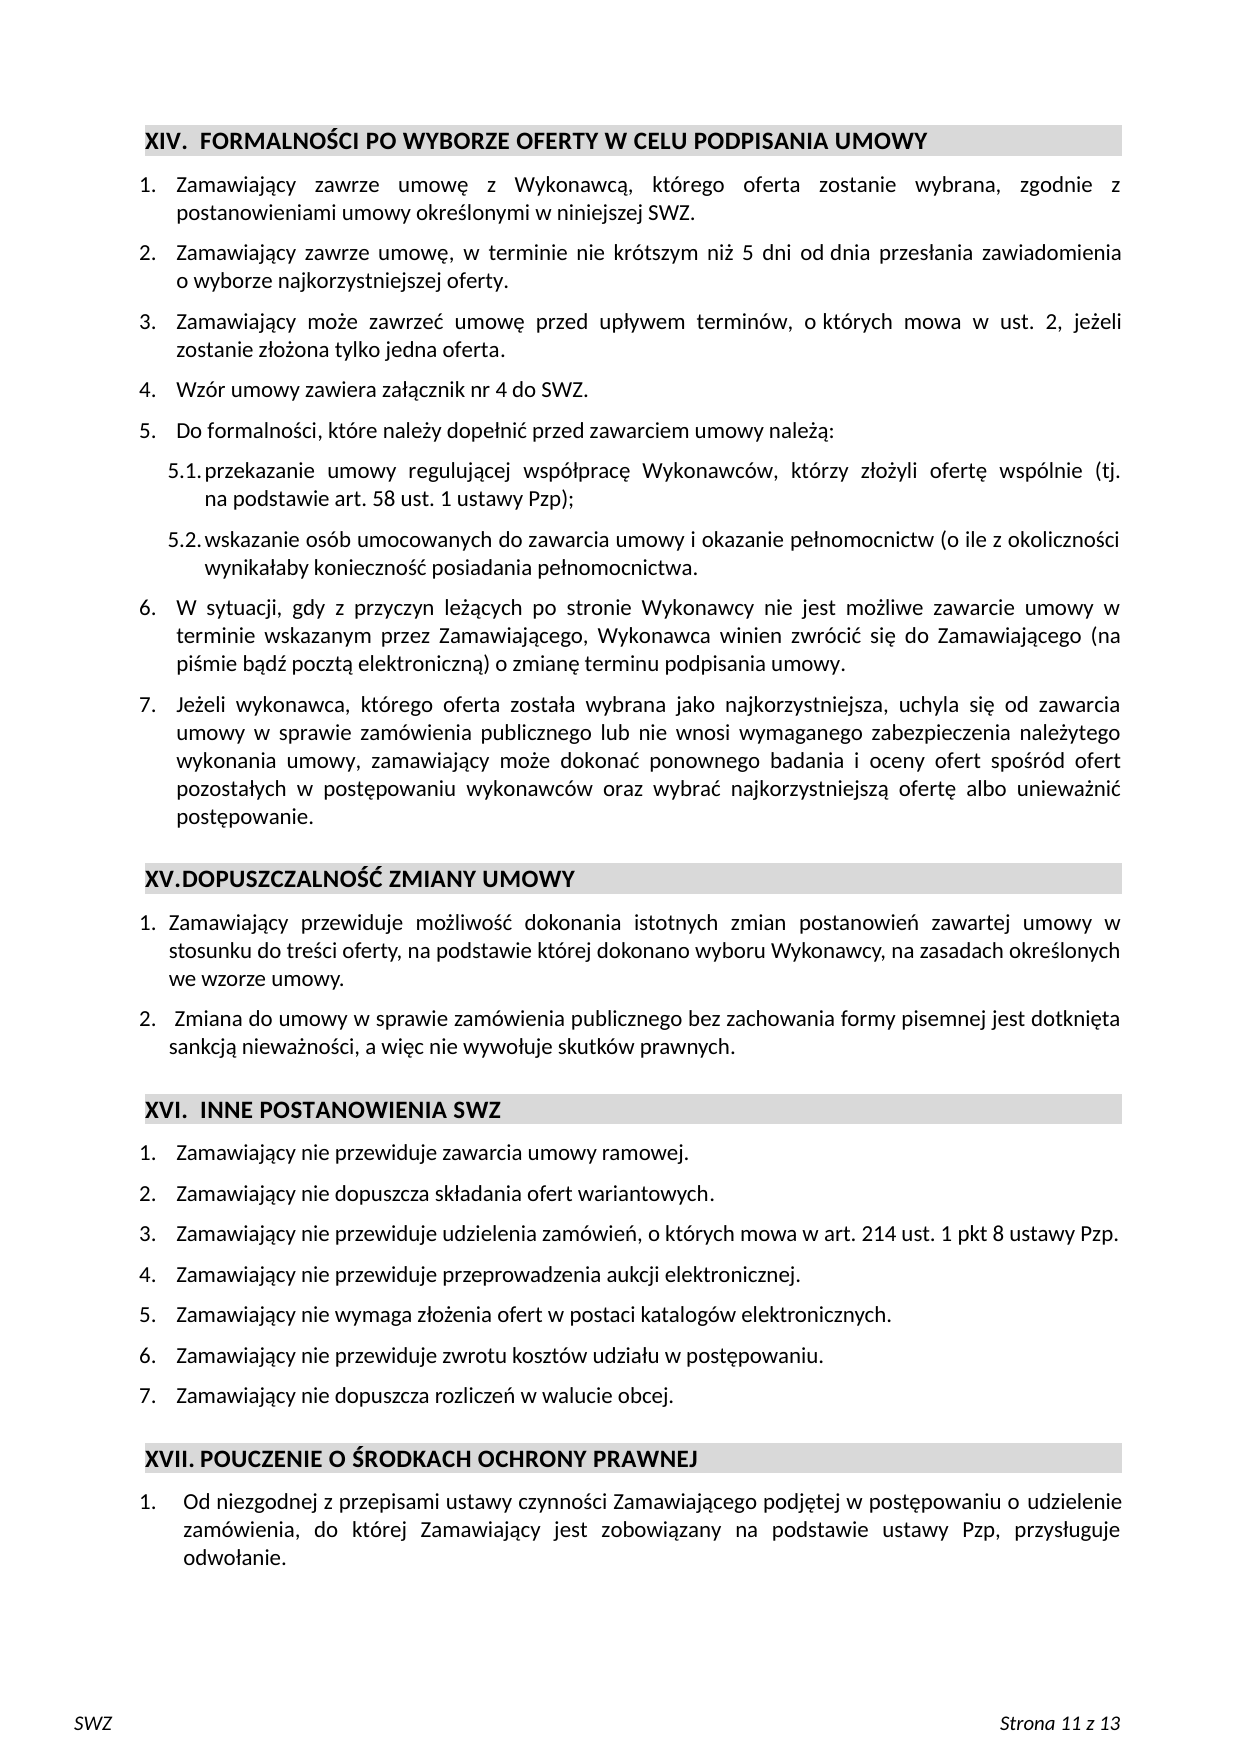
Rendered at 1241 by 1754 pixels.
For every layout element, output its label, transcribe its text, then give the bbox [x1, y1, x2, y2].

subtitle DOPUSZCZALNOŚĆ ZMIANY UMOWY [145, 863, 1122, 894]
subtitle FORMALNOŚCI PO WYBORZE OFERTY W CELU PODPISANIA UMOWY [145, 125, 1122, 156]
list Zamawiający nie wymaga złożenia ofert w postaci katalogów elektronicznych. [139, 1300, 1122, 1328]
list Od niezgodnej z przepisami ustawy czynności Zamawiającego podjętej w postępowaniu o udzielenie zamówienia, do której Zamawiający jest zobowiązany na podstawie ustawy Pzp, przysługuje odwołanie. [139, 1487, 1122, 1571]
list przekazanie umowy regulującej współpracę Wykonawców, którzy złożyli ofertę wspólnie (tj. na podstawie art. 58 ust. 1 ustawy Pzp); [167, 456, 1122, 512]
list Zamawiający może zawrzeć umowę przed upływem terminów, o których mowa w ust. 2, jeżeli zostanie złożona tylko jedna oferta. [139, 307, 1122, 363]
list Zamawiający zawrze umowę, w terminie nie krótszym niż 5 dni od dnia przesłania zawiadomienia o wyborze najkorzystniejszej oferty. [139, 238, 1122, 294]
list Wzór umowy zawiera załącznik nr 4 do SWZ. [139, 375, 1122, 403]
list Zamawiający nie przewiduje zwrotu kosztów udziału w postępowaniu. [139, 1341, 1122, 1369]
list W sytuacji, gdy z przyczyn leżących po stronie Wykonawcy nie jest możliwe zawarcie umowy w terminie wskazanym przez Zamawiającego, Wykonawca winien zwrócić się do Zamawiającego (na piśmie bądź pocztą elektroniczną) o zmianę terminu podpisania umowy. [139, 593, 1122, 677]
list Zamawiający nie przewiduje przeprowadzenia aukcji elektronicznej. [139, 1260, 1122, 1288]
list Zamawiający przewiduje możliwość dokonania istotnych zmian postanowień zawartej umowy w stosunku do treści oferty, na podstawie której dokonano wyboru Wykonawcy, na zasadach określonych we wzorze umowy. [139, 908, 1122, 992]
list Jeżeli wykonawca, którego oferta została wybrana jako najkorzystniejsza, uchyla się od zawarcia umowy w sprawie zamówienia publicznego lub nie wnosi wymaganego zabezpieczenia należytego wykonania umowy, zamawiający może dokonać ponownego badania i oceny ofert spośród ofert pozostałych w postępowaniu wykonawców oraz wybrać najkorzystniejszą ofertę albo unieważnić postępowanie. [139, 690, 1122, 830]
subtitle POUCZENIE O ŚRODKACH OCHRONY PRAWNEJ [145, 1443, 1122, 1473]
subtitle INNE POSTANOWIENIA SWZ [145, 1094, 1122, 1124]
list Do formalności, które należy dopełnić przed zawarciem umowy należą: [139, 416, 1122, 444]
list Zamawiający nie przewiduje udzielenia zamówień, o których mowa w art. 214 ust. 1 pkt 8 ustawy Pzp. [139, 1219, 1122, 1247]
list Zamawiający nie dopuszcza składania ofert wariantowych. [139, 1179, 1122, 1207]
list wskazanie osób umocowanych do zawarcia umowy i okazanie pełnomocnictw (o ile z okoliczności wynikałaby konieczność posiadania pełnomocnictwa. [167, 525, 1122, 581]
list Zamawiający zawrze umowę z Wykonawcą, którego oferta zostanie wybrana, zgodnie z postanowieniami umowy określonymi w niniejszej SWZ. [139, 170, 1122, 226]
list Zamawiający nie przewiduje zawarcia umowy ramowej. [139, 1138, 1122, 1166]
list Zamawiający nie dopuszcza rozliczeń w walucie obcej. [139, 1381, 1122, 1409]
list Zmiana do umowy w sprawie zamówienia publicznego bez zachowania formy pisemnej jest dotknięta sankcją nieważności, a więc nie wywołuje skutków prawnych. [139, 1004, 1122, 1061]
